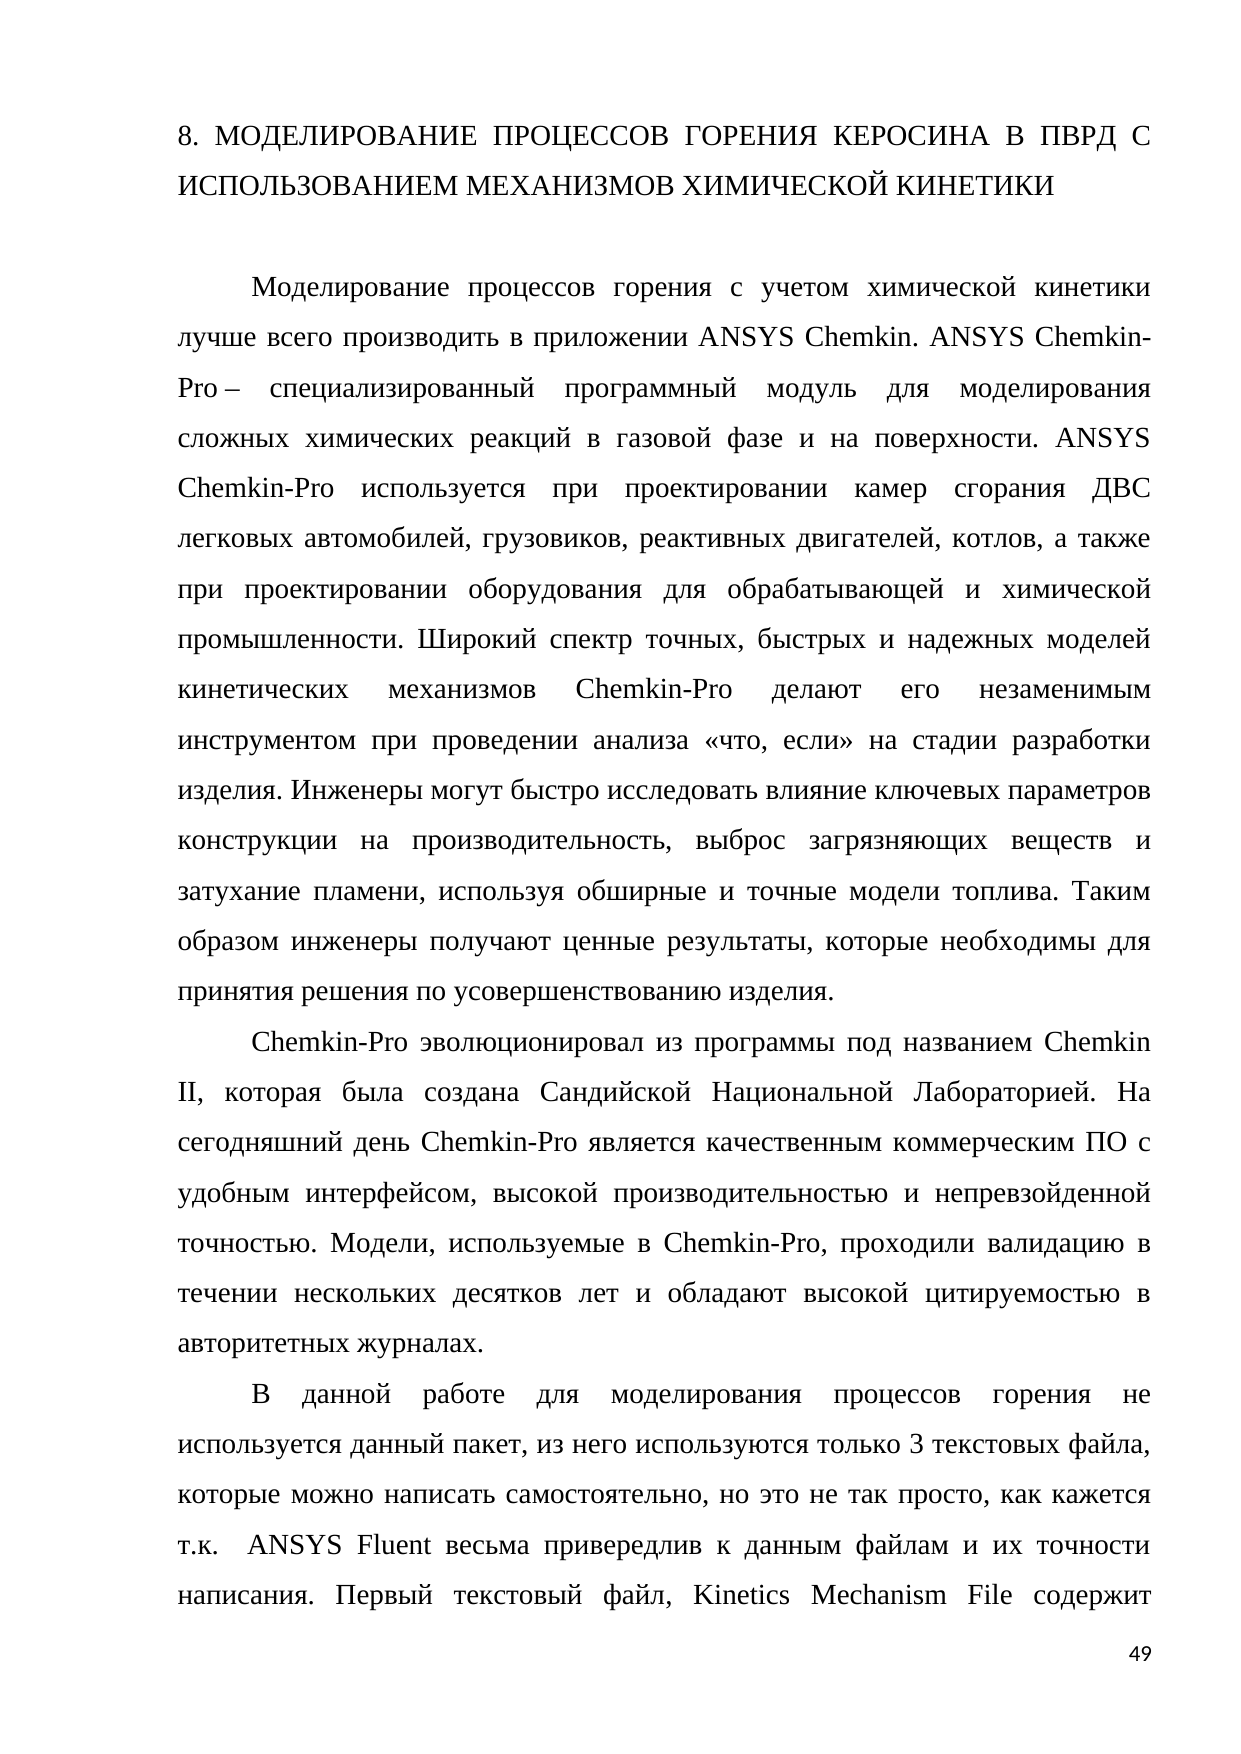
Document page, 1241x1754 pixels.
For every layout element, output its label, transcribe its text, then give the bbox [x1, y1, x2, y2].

text Chemkin-Pro эволюционировал из программы под названием Chemkin II, которая была создана Сандийской Национальной Лабораторией. На сегодняшний день Chemkin-Pro является качественным коммерческим ПО с удобным интерфейсом, высокой производительностью и непревзойденной точностью. Модели, используемые в Chemkin-Pro, проходили валидацию в течении нескольких десятков лет и обладают высокой цитируемостью в авторитетных журналах. [177, 1024, 1152, 1359]
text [177, 1376, 1152, 1611]
text 8. МОДЕЛИРОВАНИЕ ПРОЦЕССОВ ГОРЕНИЯ КЕРОСИНА В ПВРД С ИСПОЛЬЗОВАНИЕМ МЕХАНИЗМОВ ХИМИЧЕСКОЙ КИНЕТИКИ [177, 118, 1152, 202]
text Моделирование процессов горения с учетом химической кинетики лучше всего производить в приложении ANSYS Chemkin. ANSYS Chemkin-Pro – специализированный программный модуль для моделирования сложных химических реакций в газовой фазе и на поверхности. ANSYS Chemkin-Pro используется при проектировании камер сгорания ДВС легковых автомобилей, грузовиков, реактивных двигателей, котлов, а также при проектировании оборудования для обрабатывающей и химической промышленности. Широкий спектр точных, быстрых и надежных моделей кинетических механизмов Chemkin-Pro делают его незаменимым инструментом при проведении анализа «что, если» на стадии разработки изделия. Инженеры могут быстро исследовать влияние ключевых параметров конструкции на производительность, выброс загрязняющих веществ и затухание пламени, используя обширные и точные модели топлива. Таким образом инженеры получают ценные результаты, которые необходимы для принятия решения по усовершенствованию изделия. [177, 269, 1152, 1007]
